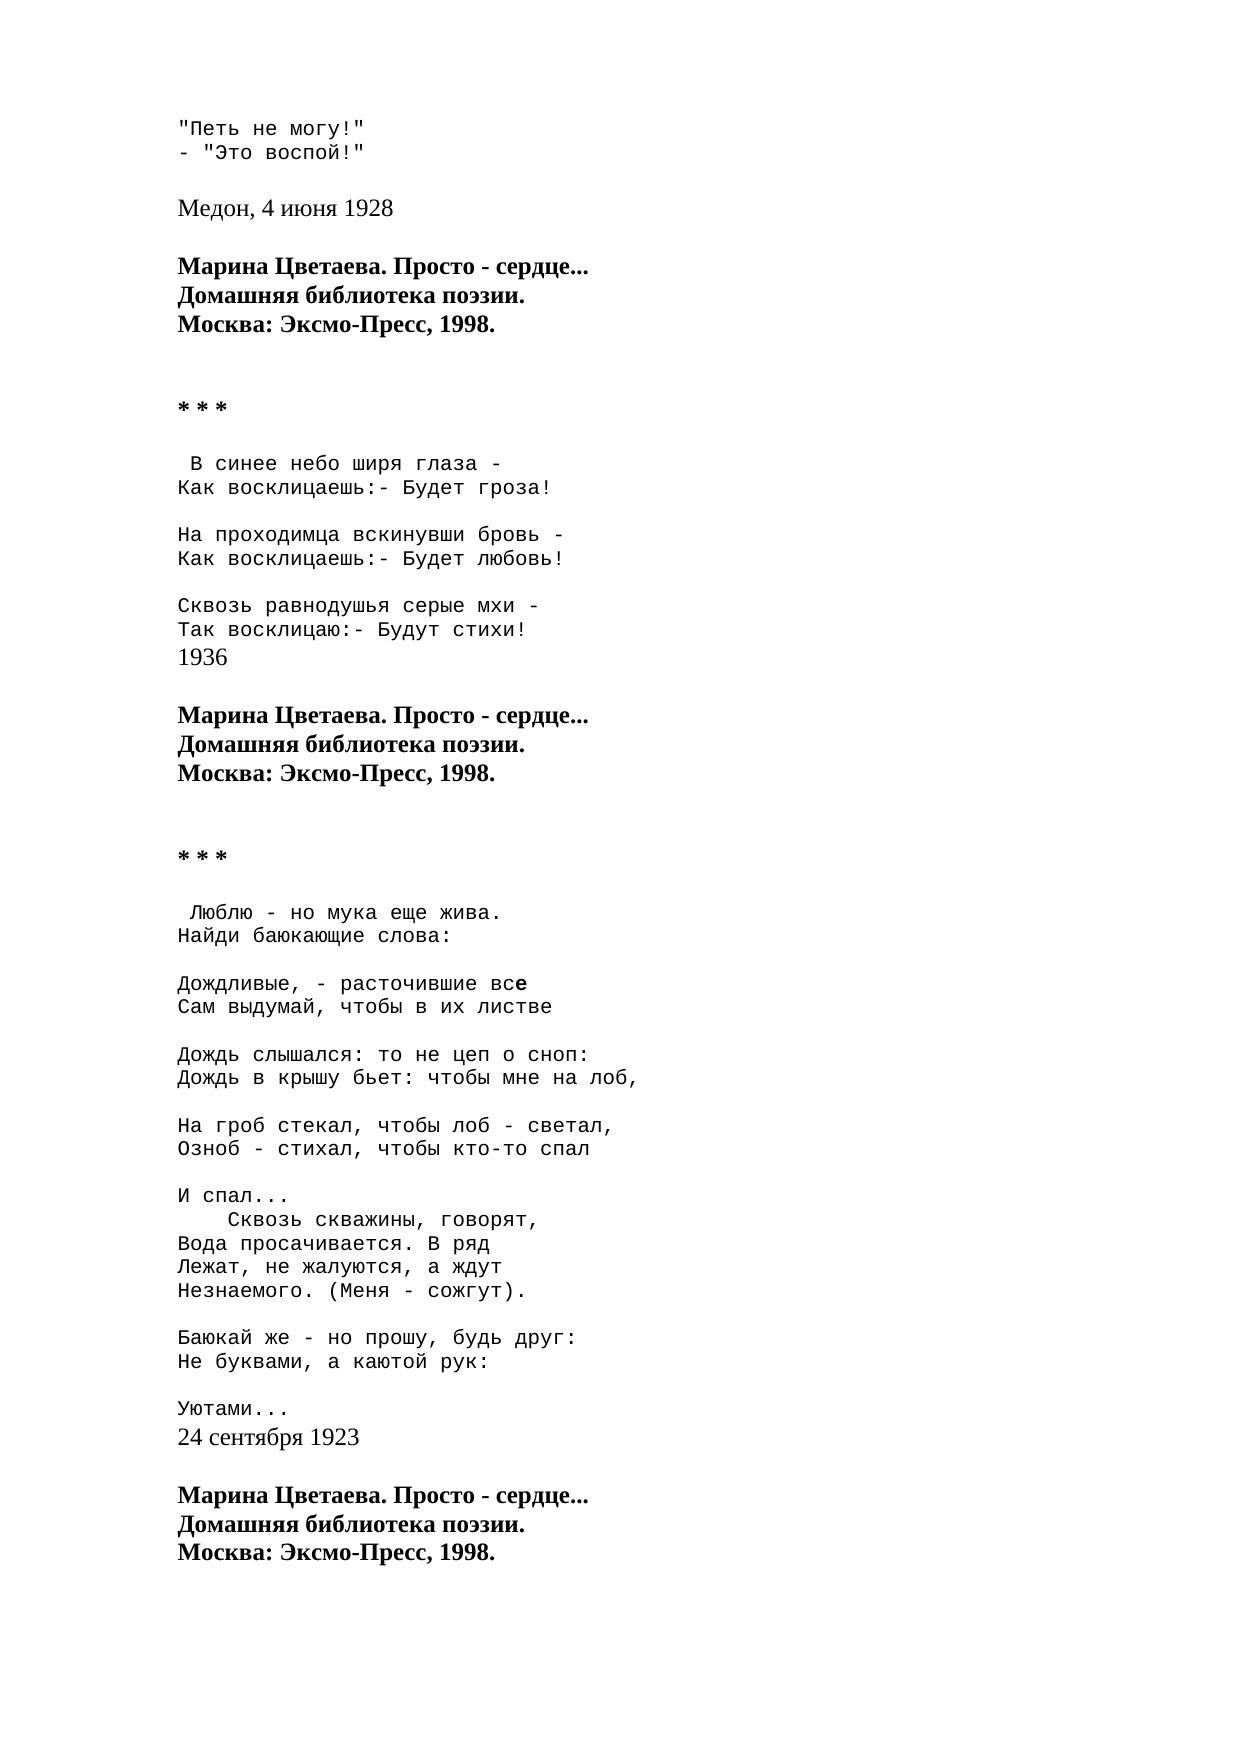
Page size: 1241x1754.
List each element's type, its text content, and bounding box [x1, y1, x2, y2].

text Найди баюкающие слова: [177, 925, 1152, 949]
text Незнаемого. (Меня - сожгут). [177, 1280, 1152, 1304]
text Лежат, не жалуются, а ждут [177, 1256, 1152, 1280]
text 24 сентября 1923 [177, 1422, 1152, 1451]
text Как восклицаешь:- Будет гроза! [177, 477, 1152, 500]
text На проходимца вскинувши бровь - [177, 524, 1152, 548]
text Сквозь скважины, говорят, [177, 1209, 1152, 1233]
text Марина Цветаева. Просто - сердце... Домашняя библиотека поэзии. Москва: Эксмо-Пресс, 1998. * * * [177, 700, 1152, 873]
text Марина Цветаева. Просто - сердце... Домашняя библиотека поэзии. Москва: Эксмо-Пресс, 1998. * * * [177, 251, 1152, 424]
text Сквозь равнодушья серые мхи - [177, 595, 1152, 618]
text Не буквами, а каютой рук: [177, 1351, 1152, 1375]
text Вода просачивается. В ряд [177, 1233, 1152, 1256]
text В синее небо ширя глаза - [177, 453, 1152, 477]
text "Петь не могу!" [177, 118, 1152, 142]
text Сам выдумай, чтобы в их листве [177, 996, 1152, 1020]
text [177, 1480, 1152, 1595]
text Озноб - стихал, чтобы кто-то спал [177, 1138, 1152, 1162]
text Дождь в крышу бьет: чтобы мне на лоб, [177, 1067, 1152, 1091]
text И спал... [177, 1186, 1152, 1209]
text 1936 [177, 642, 1152, 671]
text На гроб стекал, чтобы лоб - светал, [177, 1114, 1152, 1138]
text Медон, 4 июня 1928 [177, 193, 1152, 222]
text Баюкай же - но прошу, будь друг: [177, 1327, 1152, 1351]
text Люблю - но мука еще жива. [177, 902, 1152, 925]
text Дождливые, - расточившие все [177, 973, 1152, 996]
text Дождь слышался: то не цеп о сноп: [177, 1044, 1152, 1067]
text Уютами... [177, 1398, 1152, 1422]
text Так восклицаю:- Будут стихи! [177, 618, 1152, 642]
text Как восклицаешь:- Будет любовь! [177, 548, 1152, 571]
text - "Это воспой!" [177, 142, 1152, 165]
